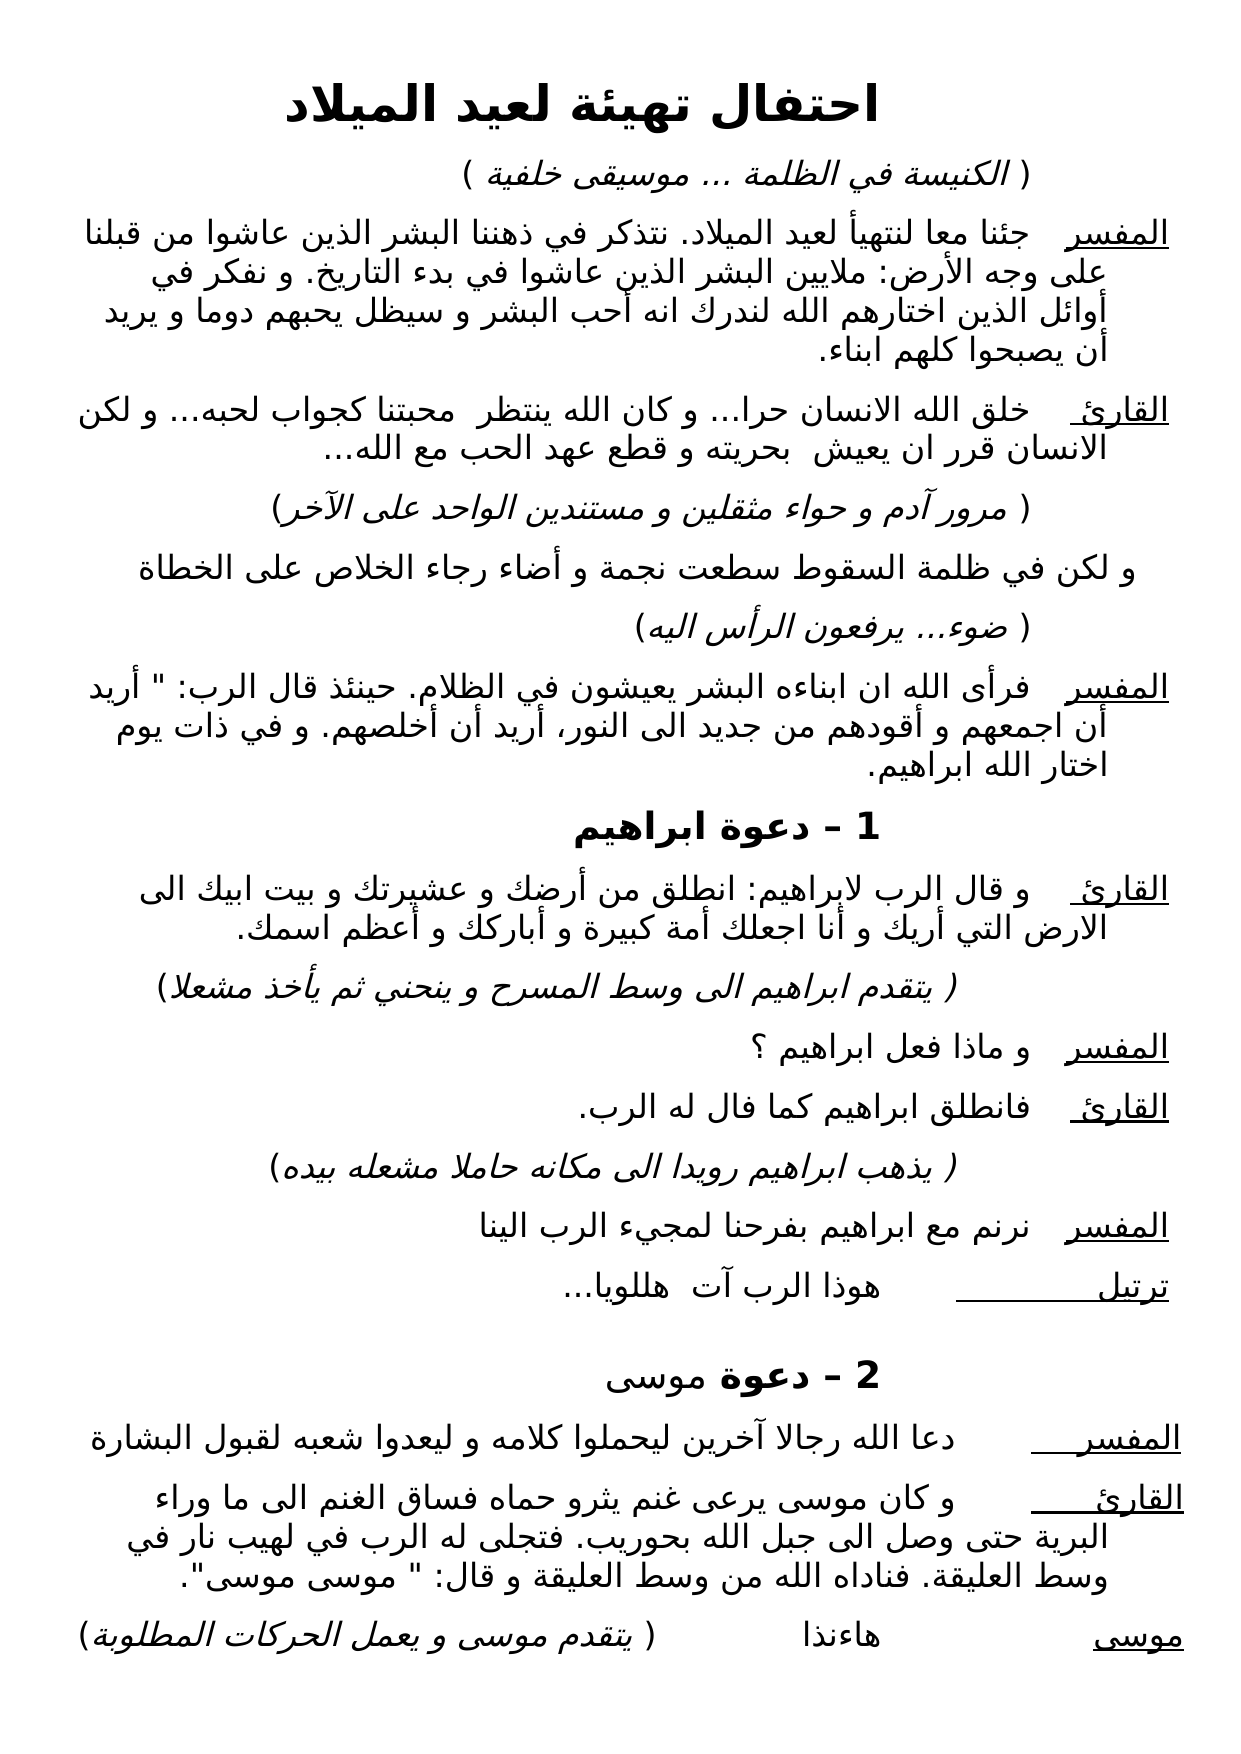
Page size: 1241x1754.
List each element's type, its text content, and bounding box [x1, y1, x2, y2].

text 2 – دعوة موسى [75, 1354, 1181, 1398]
text المفسر جئنا معا لنتهيأ لعيد الميلاد. نتذكر في ذهننا البشر الذين عاشوا من قبلنا على وجه الأرض: ملايين البشر الذين عاشوا في بدء التاريخ. و نفكر في أوائل الذين اختارهم الله لندرك انه أحب البشر و سيظل يحبهم دوما و يريد أن يصبحوا كلهم ابناء. [75, 214, 1169, 369]
text المفسر و ماذا فعل ابراهيم ؟ [75, 1028, 1169, 1067]
text ( مرور آدم و حواء مثقلين و مستندين الواحد على الآخر) [75, 488, 1169, 527]
text احتفال تهيئة لعيد الميلاد [75, 75, 956, 133]
text ( يذهب ابراهيم رويدا الى مكانه حاملا مشعله بيده) [75, 1147, 1169, 1186]
text ترتيل هوذا الرب آت هللويا... [75, 1266, 1169, 1333]
text ( يتقدم ابراهيم الى وسط المسرح و ينحني ثم يأخذ مشعلا) [75, 968, 1169, 1007]
text المفسر نرنم مع ابراهيم بفرحنا لمجيء الرب الينا [75, 1207, 1169, 1246]
text المفسر فرأى الله ان ابناءه البشر يعيشون في الظلام. حينئذ قال الرب: " أريد أن اجمعهم و أقودهم من جديد الى النور، أريد أن أخلصهم. و في ذات يوم اختار الله ابراهيم. [75, 668, 1169, 784]
text ( ضوء... يرفعون الرأس اليه) [75, 608, 1169, 647]
text القارئ و قال الرب لابراهيم: انطلق من أرضك و عشيرتك و بيت ابيك الى الارض التي أريك و أنا اجعلك أمة كبيرة و أباركك و أعظم اسمك. [75, 869, 1169, 947]
text المفسر دعا الله رجالا آخرين ليحملوا كلامه و ليعدوا شعبه لقبول البشارة [75, 1419, 1181, 1457]
text ( الكنيسة في الظلمة ... موسيقى خلفية ) [75, 154, 1169, 193]
text القارئ فانطلق ابراهيم كما فال له الرب. [75, 1087, 1169, 1126]
text و لكن في ظلمة السقوط سطعت نجمة و أضاء رجاء الخلاص على الخطاة [75, 548, 1169, 587]
text القارئ خلق الله الانسان حرا... و كان الله ينتظر محبتنا كجواب لحبه... و لكن الانسان قرر ان يعيش بحريته و قطع عهد الحب مع الله... [75, 390, 1169, 468]
text موسى هاءنذا ( يتقدم موسى و يعمل الحركات المطلوبة) [75, 1616, 1184, 1654]
text 1 – دعوة ابراهيم [75, 805, 1169, 849]
text القارئ و كان موسى يرعى غنم يثرو حماه فساق الغنم الى ما وراء البرية حتى وصل الى جبل الله بحوريب. فتجلى له الرب في لهيب نار في وسط العليقة. فناداه الله من وسط العليقة و قال: " موسى موسى". [75, 1478, 1184, 1595]
